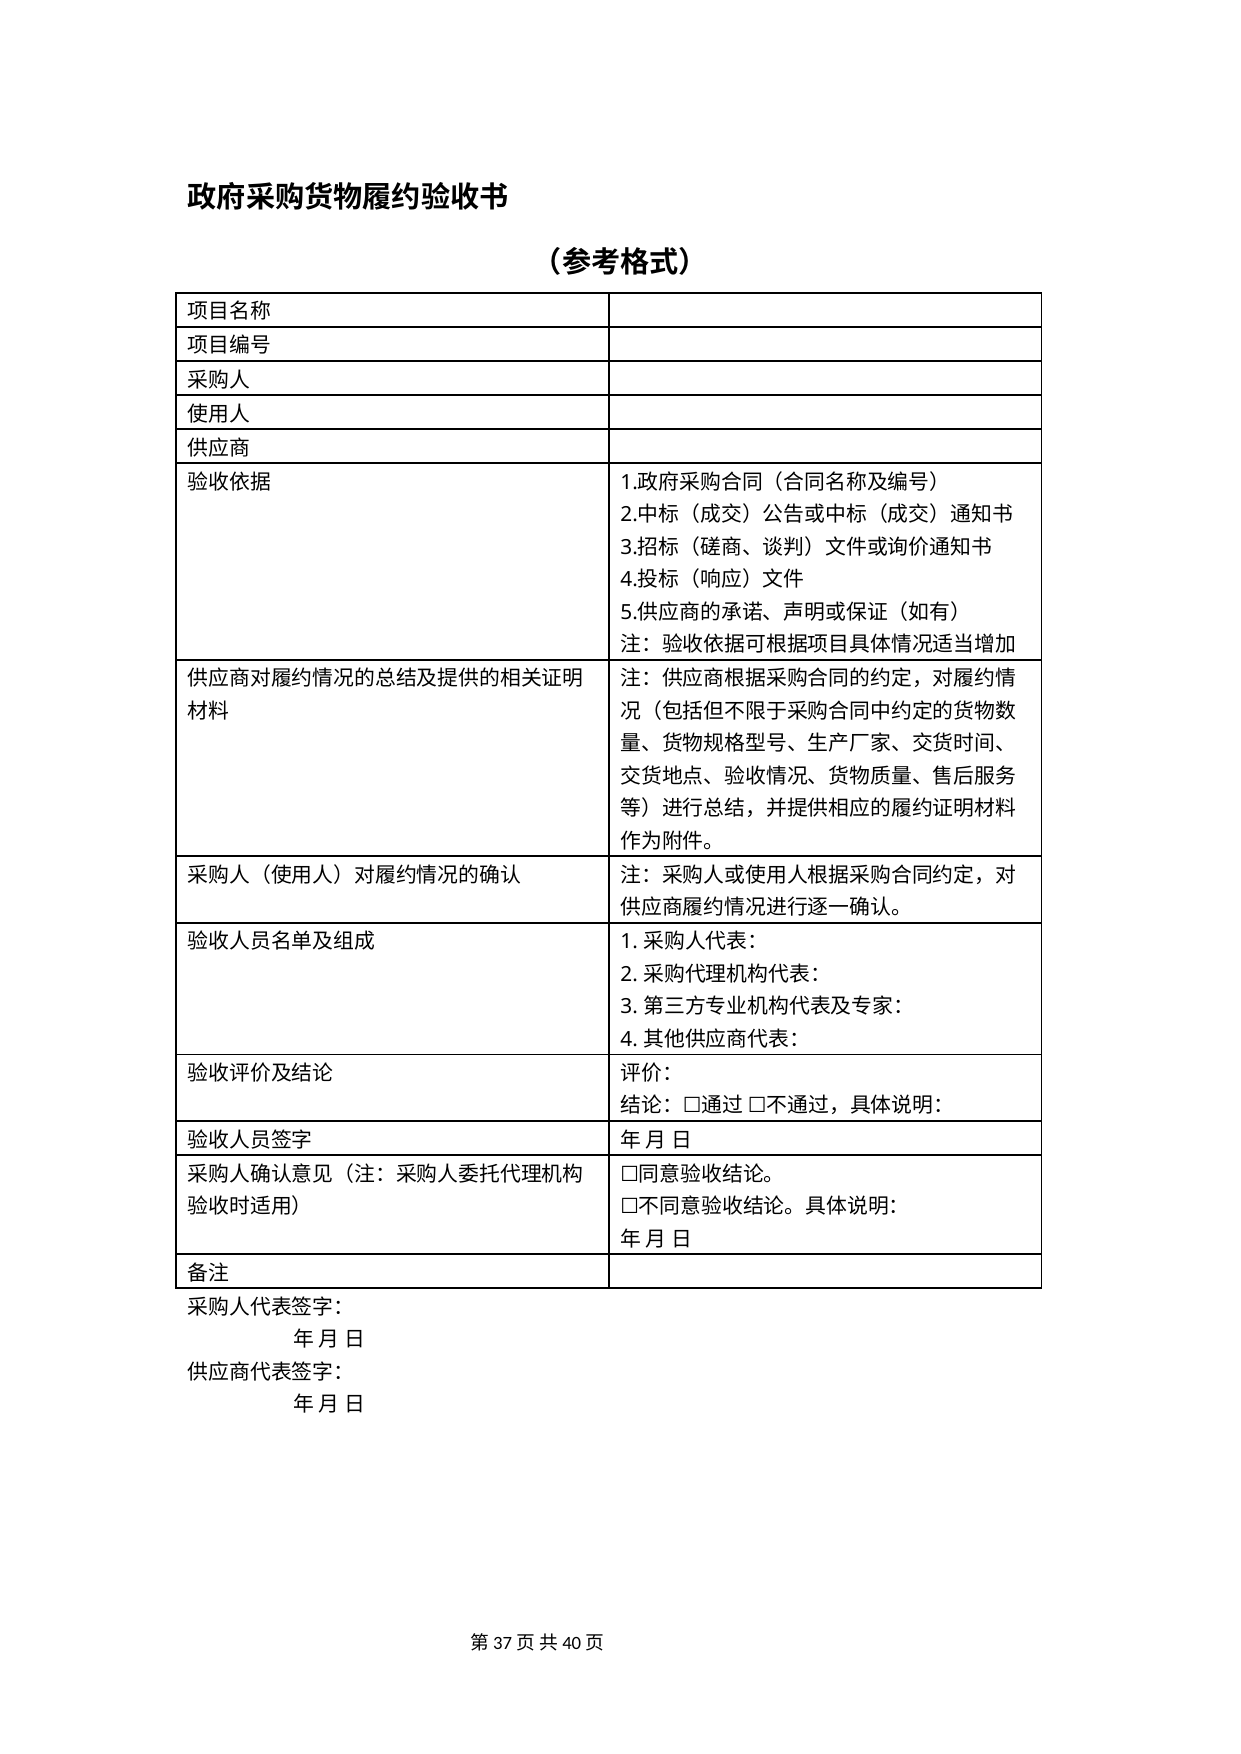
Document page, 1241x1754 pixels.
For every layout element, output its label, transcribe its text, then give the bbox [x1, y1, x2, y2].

text 年 月 日 [187, 1386, 1053, 1419]
table_cell 采购人 [177, 362, 608, 394]
table_cell 验收依据 [177, 464, 608, 659]
table_cell 1. 采购人代表： 2. 采购代理机构代表： 3. 第三方专业机构代表及专家： 4. 其他供应商代表： [610, 924, 1041, 1053]
table_cell 采购人确认意见（注：采购人委托代理机构验收时适用） [177, 1156, 608, 1253]
text 供应商代表签字： [187, 1354, 1053, 1386]
table_cell 使用人 [177, 396, 608, 428]
text 政府采购货物履约验收书 [187, 162, 1053, 227]
table_header [610, 294, 1041, 326]
table_cell [610, 430, 1041, 462]
table_cell 项目编号 [177, 328, 608, 360]
table_cell 注：采购人或使用人根据采购合同约定，对供应商履约情况进行逐一确认。 [610, 857, 1041, 922]
table_cell 验收评价及结论 [177, 1055, 608, 1120]
table_cell [610, 328, 1041, 360]
table_cell 供应商 [177, 430, 608, 462]
text 年 月 日 [187, 1321, 1053, 1354]
table_cell 验收人员签字 [177, 1122, 608, 1154]
table_cell 供应商对履约情况的总结及提供的相关证明材料 [177, 661, 608, 855]
table_cell ☐同意验收结论。 ☐不同意验收结论。具体说明： 年 月 日 [610, 1156, 1041, 1253]
text 采购人代表签字： [187, 1289, 1053, 1321]
table_cell 1.政府采购合同（合同名称及编号） 2.中标（成交）公告或中标（成交）通知书 3.招标（磋商、谈判）文件或询价通知书 4.投标（响应）文件 5.供应商的承诺、声明或保证（如有） 注：验收依据可根据项目具体情况适当增加 [610, 464, 1041, 659]
table_cell 注：供应商根据采购合同的约定，对履约情况（包括但不限于采购合同中约定的货物数量、货物规格型号、生产厂家、交货时间、交货地点、验收情况、货物质量、售后服务等）进行总结，并提供相应的履约证明材料作为附件。 [610, 661, 1041, 855]
table_cell 评价： 结论：☐通过 ☐不通过，具体说明： [610, 1055, 1041, 1120]
table_header 项目名称 [177, 294, 608, 326]
table_cell [610, 362, 1041, 394]
text （参考格式） [187, 227, 1053, 292]
table_cell [610, 1255, 1041, 1287]
table_cell 采购人（使用人）对履约情况的确认 [177, 857, 608, 922]
table_cell [610, 396, 1041, 428]
table_cell 备注 [177, 1255, 608, 1287]
table_cell 验收人员名单及组成 [177, 924, 608, 1053]
table_cell 年 月 日 [610, 1122, 1041, 1154]
